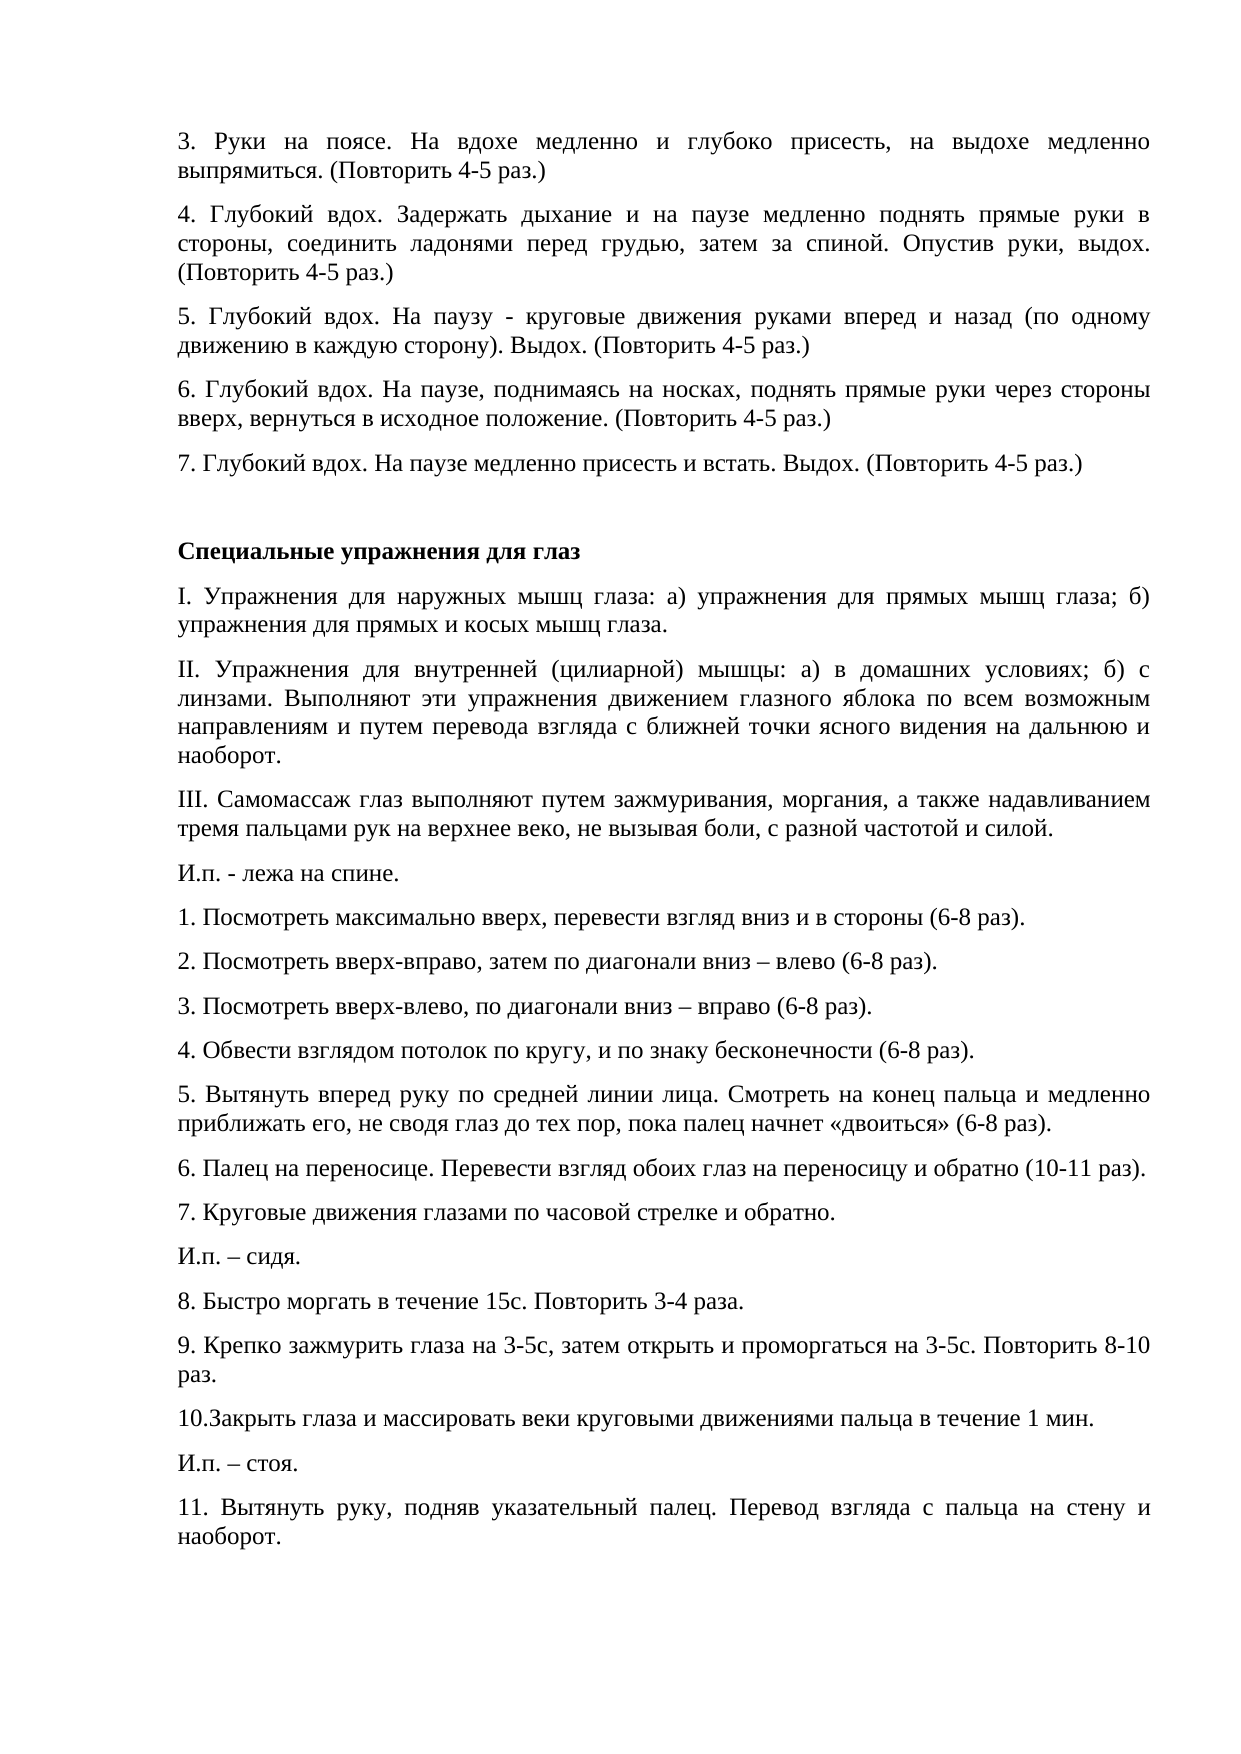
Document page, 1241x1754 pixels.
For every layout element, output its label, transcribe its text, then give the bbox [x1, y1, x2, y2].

text 7. Глубокий вдох. На паузе медленно присесть и встать. Выдох. (Повторить 4-5 раз.) [177, 448, 1152, 476]
text 6. Глубокий вдох. На паузе, поднимаясь на носках, поднять прямые руки через стороны вверх, вернуться в исходное положение. (Повторить 4-5 раз.) [177, 374, 1152, 432]
text 9. Крепко зажмурить глаза на 3-5с, затем открыть и проморгаться на 3-5с. Повторить 8-10 раз. [177, 1330, 1152, 1388]
text 3. Посмотреть вверх-влево, по диагонали вниз – вправо (6-8 раз). [177, 991, 1152, 1019]
text Специальные упражнения для глаз [177, 536, 1152, 565]
text И.п. - лежа на спине. [177, 858, 1152, 886]
text 8. Быстро моргать в течение 15с. Повторить 3-4 раза. [177, 1286, 1152, 1314]
text 3. Руки на поясе. На вдохе медленно и глубоко присесть, на выдохе медленно выпрямиться. (Повторить 4-5 раз.) [177, 126, 1152, 184]
text 7. Круговые движения глазами по часовой стрелке и обратно. [177, 1197, 1152, 1226]
text 2. Посмотреть вверх-вправо, затем по диагонали вниз – влево (6-8 раз). [177, 946, 1152, 975]
text 4. Обвести взглядом потолок по кругу, и по знаку бесконечности (6-8 раз). [177, 1035, 1152, 1064]
text 11. Вытянуть руку, подняв указательный палец. Перевод взгляда с пальца на стену и наоборот. [177, 1492, 1152, 1549]
text И.п. – сидя. [177, 1241, 1152, 1270]
text 10.Закрыть глаза и массировать веки круговыми движениями пальца в течение 1 мин. [177, 1403, 1152, 1432]
text I. Упражнения для наружных мышц глаза: а) упражнения для прямых мышц глаза; б) упражнения для прямых и косых мышц глаза. [177, 581, 1152, 638]
text И.п. – стоя. [177, 1448, 1152, 1476]
text 4. Глубокий вдох. Задержать дыхание и на паузе медленно поднять прямые руки в стороны, соединить ладонями перед грудью, затем за спиной. Опустив руки, выдох. (Повторить 4-5 раз.) [177, 199, 1152, 286]
text 5. Вытянуть вперед руку по средней линии лица. Смотреть на конец пальца и медленно приближать его, не сводя глаз до тех пор, пока палец начнет «двоиться» (6-8 раз). [177, 1079, 1152, 1137]
text 6. Палец на переносице. Перевести взгляд обоих глаз на переносицу и обратно (10-11 раз). [177, 1153, 1152, 1181]
text III. Самомассаж глаз выполняют путем зажмуривания, моргания, а также надавливанием тремя пальцами рук на верхнее веко, не вызывая боли, с разной частотой и силой. [177, 784, 1152, 842]
text 5. Глубокий вдох. На паузу - круговые движения руками вперед и назад (по одному движению в каждую сторону). Выдох. (Повторить 4-5 раз.) [177, 301, 1152, 359]
text II. Упражнения для внутренней (цилиарной) мышцы: а) в домашних условиях; б) с линзами. Выполняют эти упражнения движением глазного яблока по всем возможным направлениям и путем перевода взгляда с ближней точки ясного видения на дальнюю и наоборот. [177, 654, 1152, 769]
text 1. Посмотреть максимально вверх, перевести взгляд вниз и в стороны (6-8 раз). [177, 902, 1152, 931]
